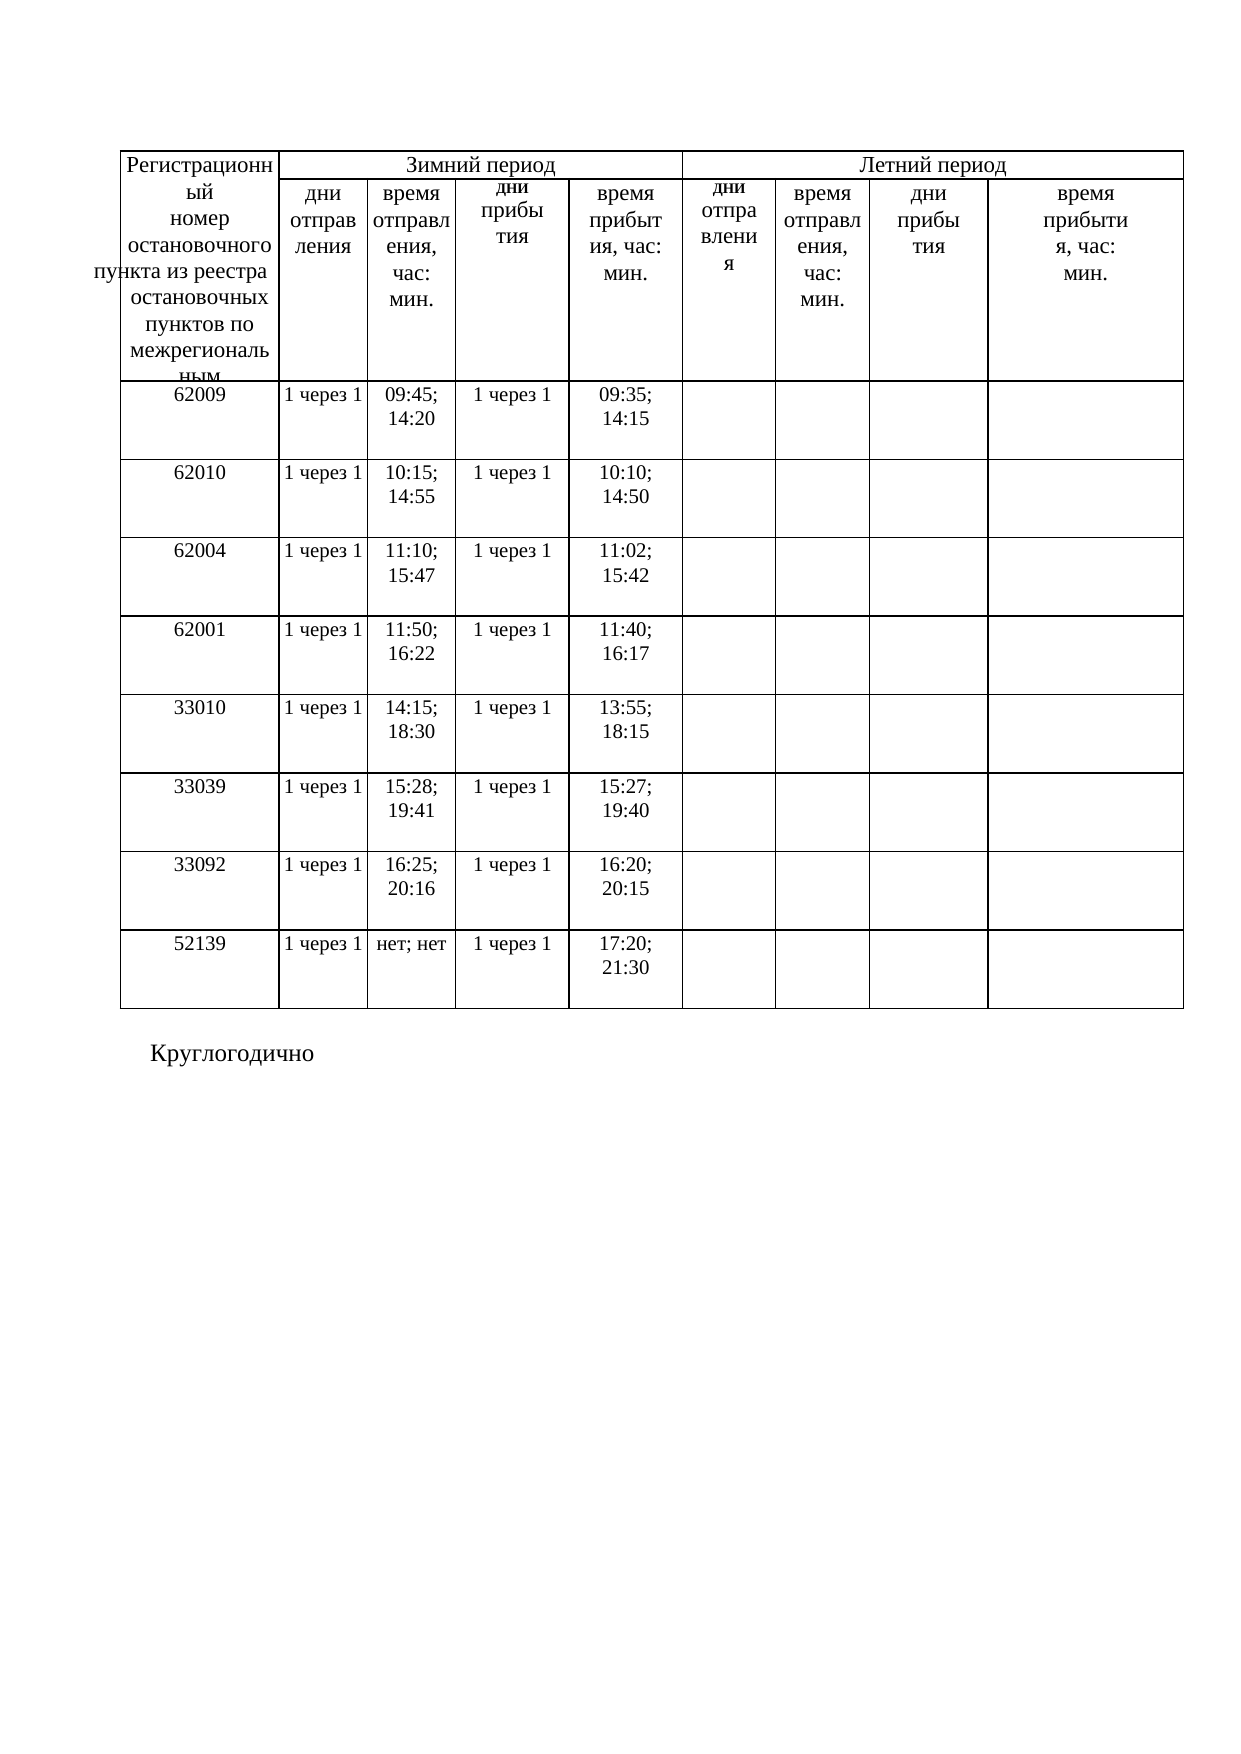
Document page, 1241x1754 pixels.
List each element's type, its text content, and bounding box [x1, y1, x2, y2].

table_cell 1 через 1 [456, 852, 568, 929]
table_cell дни отправ ления [280, 180, 367, 380]
table_cell [870, 382, 987, 458]
table_cell 62004 [121, 538, 278, 615]
table_cell [683, 931, 775, 1007]
table_cell [776, 852, 869, 929]
table_cell [776, 538, 869, 615]
table_cell 1 через 1 [456, 382, 568, 458]
table_cell 11:10; 15:47 [368, 538, 455, 615]
table_cell 14:15; 18:30 [368, 695, 455, 772]
table_cell 52139 [121, 931, 278, 1007]
table_header Летний период [683, 152, 1183, 178]
table_cell 1 через 1 [456, 617, 568, 694]
table_cell 17:20; 21:30 [570, 931, 682, 1007]
table_cell 10:10; 14:50 [570, 460, 682, 537]
table_cell [683, 852, 775, 929]
table_cell 1 через 1 [456, 931, 568, 1007]
table_cell 11:40; 16:17 [570, 617, 682, 694]
table_cell [989, 774, 1183, 851]
table_cell 62009 [121, 382, 278, 458]
table_cell 09:45; 14:20 [368, 382, 455, 458]
table_cell время прибыти я, час: мин. [989, 180, 1183, 380]
table_cell дни прибы тия [870, 180, 987, 380]
table_cell [776, 382, 869, 458]
table_cell 09:35; 14:15 [570, 382, 682, 458]
table_cell нет; нет [368, 931, 455, 1007]
table_cell [870, 617, 987, 694]
table_cell [870, 460, 987, 537]
table_cell 1 через 1 [456, 538, 568, 615]
table_cell [776, 617, 869, 694]
table_cell [683, 538, 775, 615]
table_cell [989, 931, 1183, 1007]
table_cell 16:25; 20:16 [368, 852, 455, 929]
table_cell 1 через 1 [280, 931, 367, 1007]
table_cell 62001 [121, 617, 278, 694]
table_cell 33039 [121, 774, 278, 851]
table_cell 1 через 1 [456, 774, 568, 851]
table_cell [989, 852, 1183, 929]
table_cell 1 через 1 [280, 774, 367, 851]
table_cell 16:20; 20:15 [570, 852, 682, 929]
table_cell [870, 538, 987, 615]
table_cell 1 через 1 [280, 617, 367, 694]
table_cell время отправл ения, час: мин. [368, 180, 455, 380]
table_cell [683, 382, 775, 458]
table_cell [776, 774, 869, 851]
text Круглогодично [150, 1038, 1090, 1067]
table_cell [989, 538, 1183, 615]
table_cell 1 через 1 [456, 695, 568, 772]
table_cell [870, 852, 987, 929]
table_cell 1 через 1 [456, 460, 568, 537]
table_cell 15:27; 19:40 [570, 774, 682, 851]
table_cell [989, 382, 1183, 458]
table_cell [870, 695, 987, 772]
table_cell 1 через 1 [280, 460, 367, 537]
table_cell 62010 [121, 460, 278, 537]
table_cell [870, 774, 987, 851]
table_cell [683, 460, 775, 537]
table_cell [683, 774, 775, 851]
table_cell ДНИ отпра влени я [683, 180, 775, 380]
table_cell 1 через 1 [280, 538, 367, 615]
table_cell время отправл ения, час: мин. [776, 180, 869, 380]
table_cell 11:02; 15:42 [570, 538, 682, 615]
table_cell ДНИ прибы тия [456, 180, 568, 380]
table_cell [989, 695, 1183, 772]
table_cell 15:28; 19:41 [368, 774, 455, 851]
table_cell 1 через 1 [280, 382, 367, 458]
table_cell [683, 695, 775, 772]
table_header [121, 152, 278, 380]
table_cell 1 через 1 [280, 852, 367, 929]
table_cell 13:55; 18:15 [570, 695, 682, 772]
table_cell время прибыт ия, час: мин. [570, 180, 682, 380]
table_cell 33092 [121, 852, 278, 929]
table_cell [776, 460, 869, 537]
table_cell 10:15; 14:55 [368, 460, 455, 537]
table_cell 11:50; 16:22 [368, 617, 455, 694]
table_cell [683, 617, 775, 694]
table_header Зимний период [280, 152, 682, 178]
table_cell [870, 931, 987, 1007]
table_cell [776, 695, 869, 772]
table_cell [989, 460, 1183, 537]
table_cell [989, 617, 1183, 694]
table_cell 1 через 1 [280, 695, 367, 772]
table_cell 33010 [121, 695, 278, 772]
table_cell [776, 931, 869, 1007]
